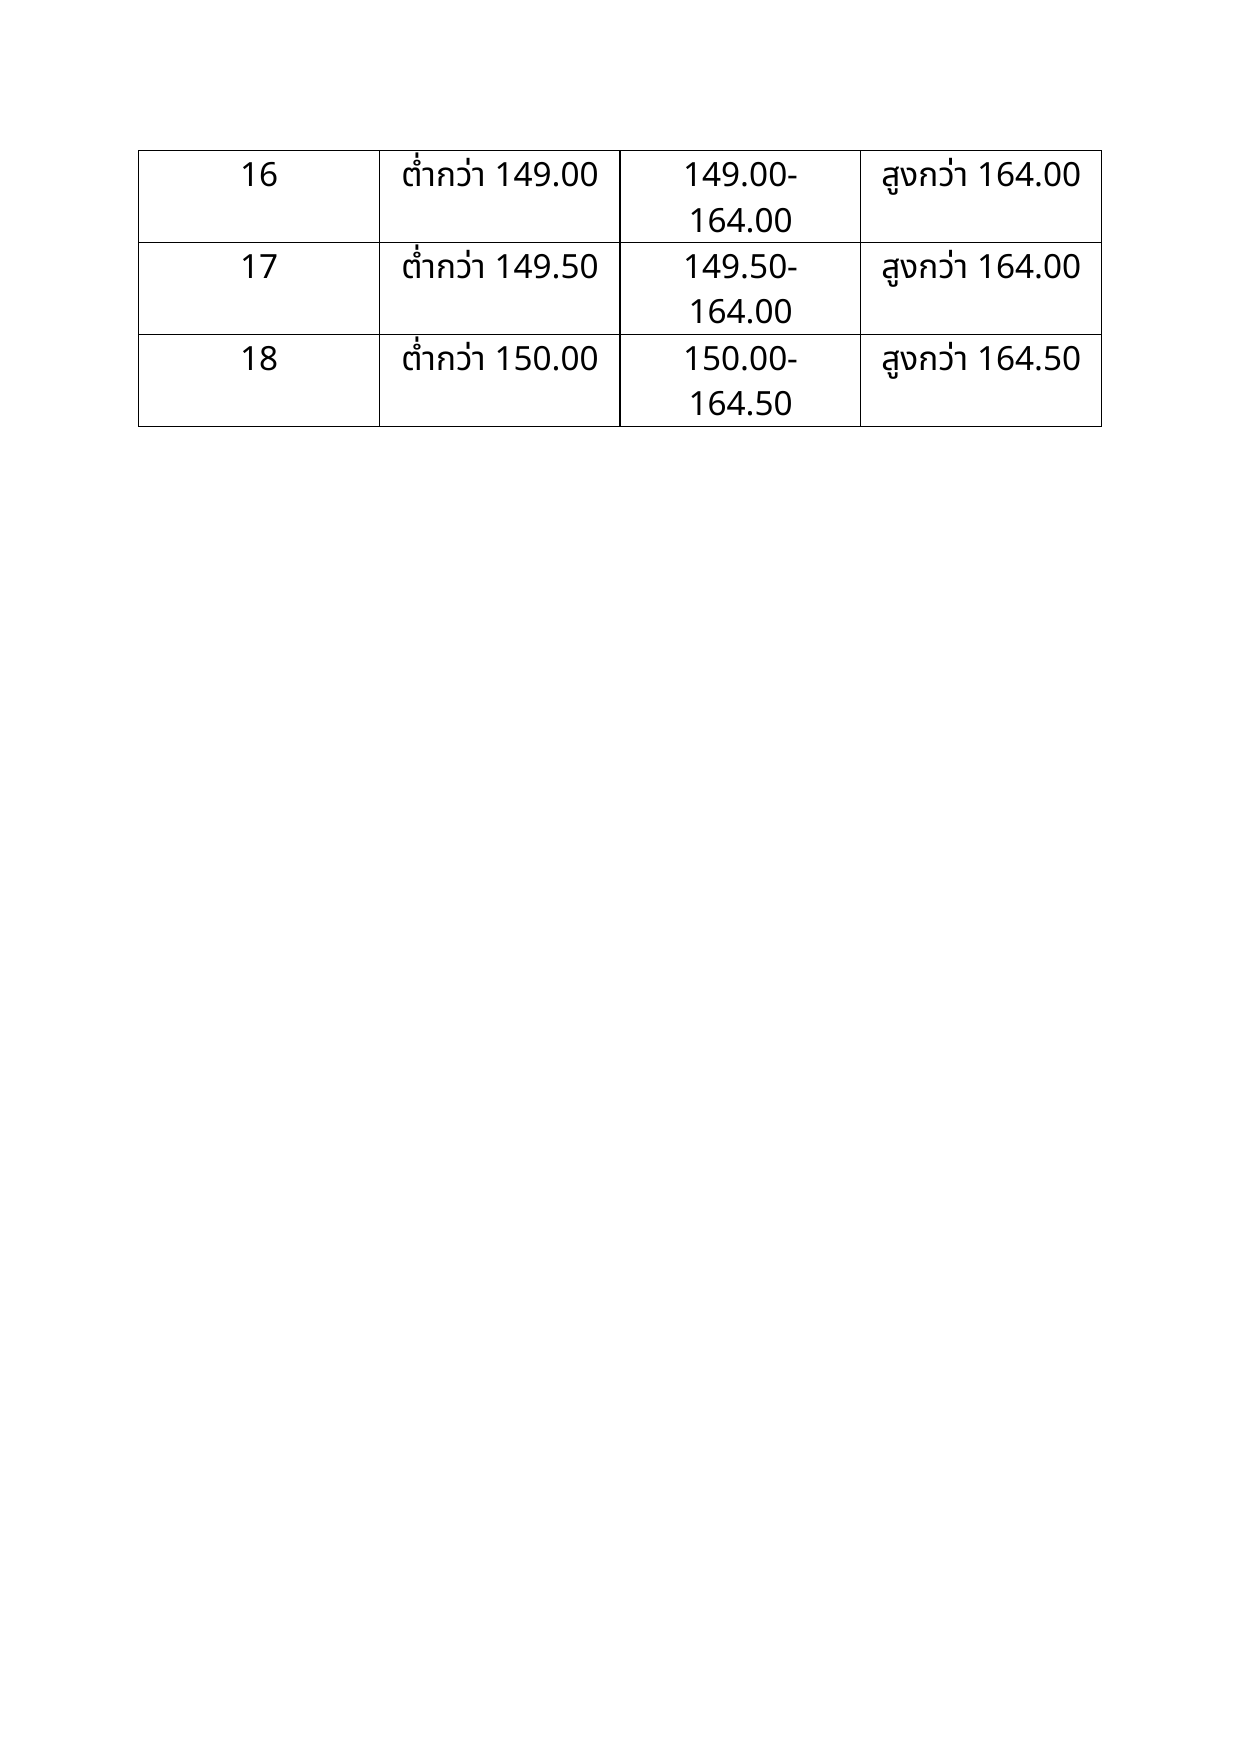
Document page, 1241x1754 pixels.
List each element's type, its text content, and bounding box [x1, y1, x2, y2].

table_cell 18 [139, 335, 379, 426]
table_cell 150.00-164.50 [621, 335, 860, 426]
table_cell สูงกว่า 164.00 [861, 151, 1101, 242]
table_cell สูงกว่า 164.00 [861, 243, 1101, 334]
table_cell สูงกว่า 164.50 [861, 335, 1101, 426]
table_cell 16 [139, 151, 379, 242]
table_cell 149.50-164.00 [621, 243, 860, 334]
table_cell ต่ำกว่า 149.00 [380, 151, 619, 242]
table_cell ต่ำกว่า 150.00 [380, 335, 619, 426]
table_cell 149.00-164.00 [621, 151, 860, 242]
table_cell 17 [139, 243, 379, 334]
table_cell ต่ำกว่า 149.50 [380, 243, 619, 334]
